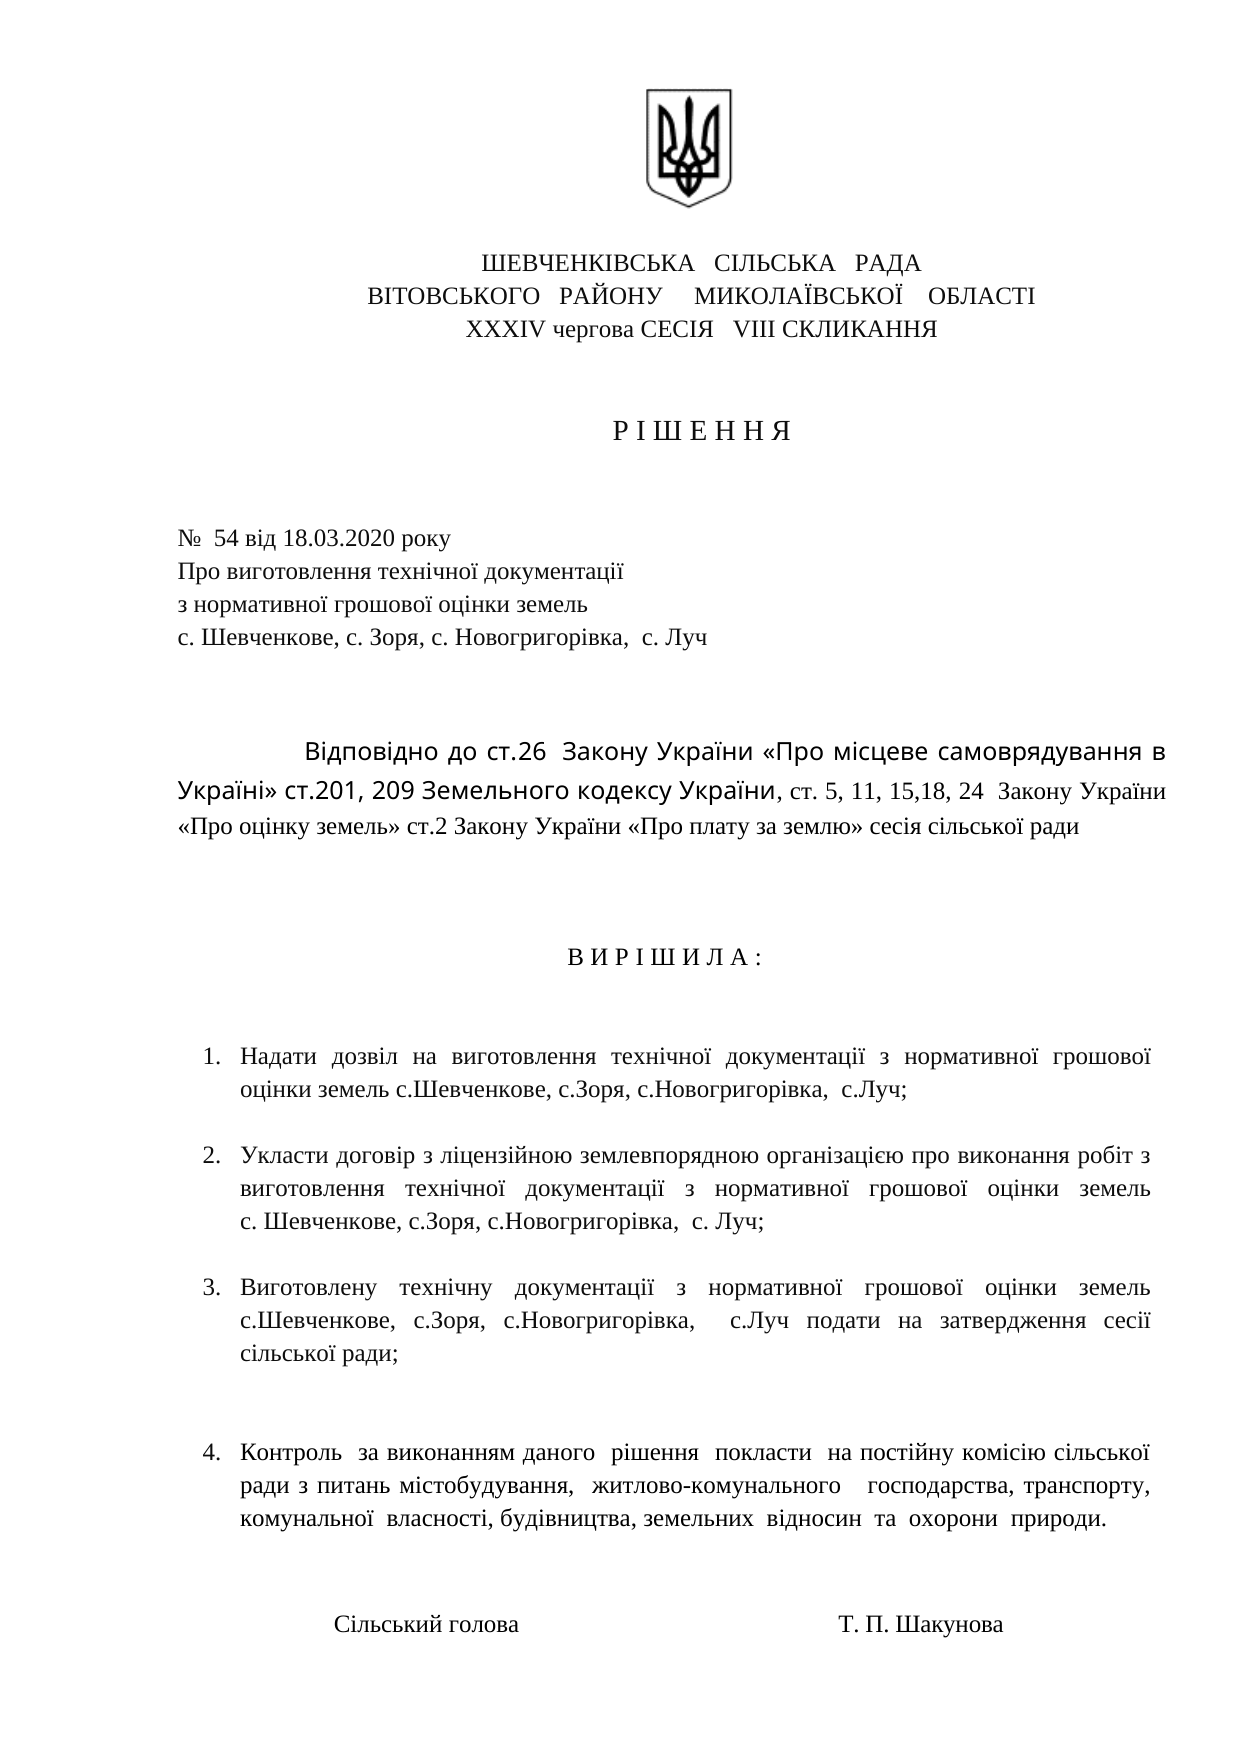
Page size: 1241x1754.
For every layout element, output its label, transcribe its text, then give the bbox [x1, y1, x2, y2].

text с. Шевченкове, с. Зоря, с. Новогригорівка, с. Луч [177, 622, 1152, 651]
list Відповідно до ст.26 Закону України «Про місцеве самоврядування в Україні» ст.201, 209 Земельного кодексу України, ст. 5, 11, 15,18, 24 Закону України «Про оцінку земель» ст.2 Закону України «Про плату за землю» сесія сільської ради [177, 733, 1167, 776]
text ШЕВЧЕНКІВСЬКА СІЛЬСЬКА РАДА ВІТОВСЬКОГО РАЙОНУ МИКОЛАЇВСЬКОЇ ОБЛАСТІ ХХХІV чергова СЕСІЯ VІІІ СКЛИКАННЯ [236, 248, 1167, 342]
text Про виготовлення технічної документації [177, 556, 1152, 585]
text ВИРІШИЛА: [177, 942, 1152, 971]
list Контроль за виконанням даного рішення покласти на постійну комісію сільської ради з питань містобудування, житлово-комунального господарства, транспорту, комунальної власності, будівництва, земельних відносин та охорони природи. [202, 1437, 1152, 1532]
list Укласти договір з ліцензійною землевпорядною організацією про виконання робіт з виготовлення технічної документації з нормативної грошової оцінки земель с. Шевченкове, с.Зоря, с.Новогригорівка, с. Луч; [202, 1140, 1152, 1235]
text Р І Ш Е Н Н Я [236, 413, 1167, 446]
text № 54 від 18.03.2020 року [177, 523, 1167, 552]
list Надати дозвіл на виготовлення технічної документації з нормативної грошової оцінки земель с.Шевченкове, с.Зоря, с.Новогригорівка, с.Луч; [202, 1041, 1152, 1103]
text Сільський голова Т. П. Шакунова [177, 1609, 1167, 1637]
text з нормативної грошової оцінки земель [177, 589, 1152, 618]
picture [645, 88, 733, 209]
list Відповідно до ст.26 Закону України «Про місцеве самоврядування в Україні» ст.201, 209 Земельного кодексу України, ст. 5, 11, 15,18, 24 Закону України «Про оцінку земель» ст.2 Закону України «Про плату за землю» сесія сільської ради [177, 805, 1167, 839]
list Виготовлену технічну документації з нормативної грошової оцінки земель с.Шевченкове, с.Зоря, с.Новогригорівка, с.Луч подати на затвердження сесії сільської ради; [202, 1272, 1152, 1367]
